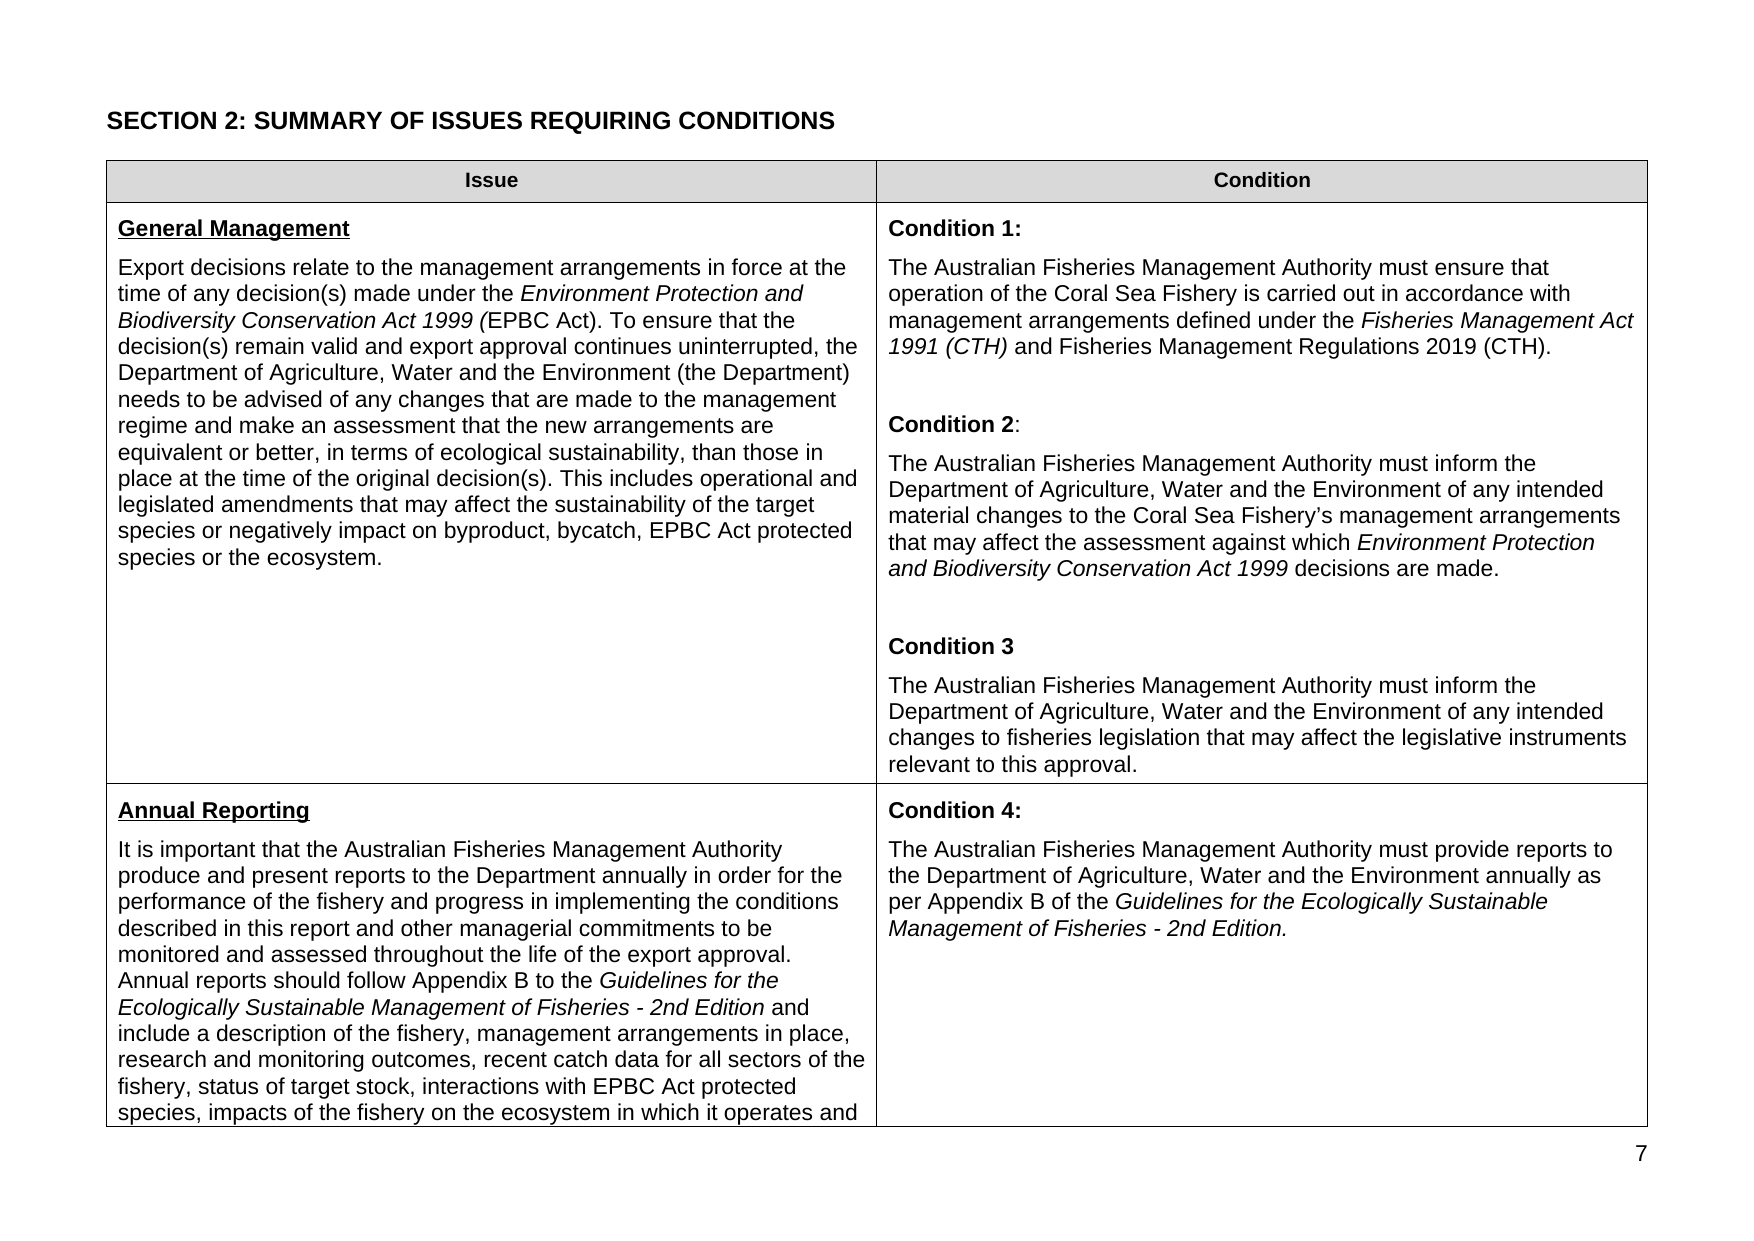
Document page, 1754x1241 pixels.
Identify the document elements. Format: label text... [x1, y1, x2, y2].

table_header Issue [107, 161, 876, 202]
table_cell General Management Export decisions relate to the management arrangements in force at the time of any decision(s) made under the Environment Protection and Biodiversity Conservation Act 1999 (EPBC Act). To ensure that the decision(s) remain valid and export approval continues uninterrupted, the Department of Agriculture, Water and the Environment (the Department) needs to be advised of any changes that are made to the management regime and make an assessment that the new arrangements are equivalent or better, in terms of ecological sustainability, than those in place at the time of the original decision(s). This includes operational and legislated amendments that may affect the sustainability of the target species or negatively impact on byproduct, bycatch, EPBC Act protected species or the ecosystem. [107, 203, 876, 783]
table_cell Condition 1: The Australian Fisheries Management Authority must ensure that operation of the Coral Sea Fishery is carried out in accordance with management arrangements defined under the Fisheries Management Act 1991 (CTH) and Fisheries Management Regulations 2019 (CTH). Condition 2: The Australian Fisheries Management Authority must inform the Department of Agriculture, Water and the Environment of any intended material changes to the Coral Sea Fishery’s management arrangements that may affect the assessment against which Environment Protection and Biodiversity Conservation Act 1999 decisions are made. Condition 3 The Australian Fisheries Management Authority must inform the Department of Agriculture, Water and the Environment of any intended changes to fisheries legislation that may affect the legislative instruments relevant to this approval. [877, 203, 1647, 783]
table_header Condition [877, 161, 1647, 202]
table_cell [877, 784, 1647, 1126]
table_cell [107, 784, 876, 1126]
subtitle Section 2: Summary of Issues Requiring Conditions [106, 106, 1648, 135]
